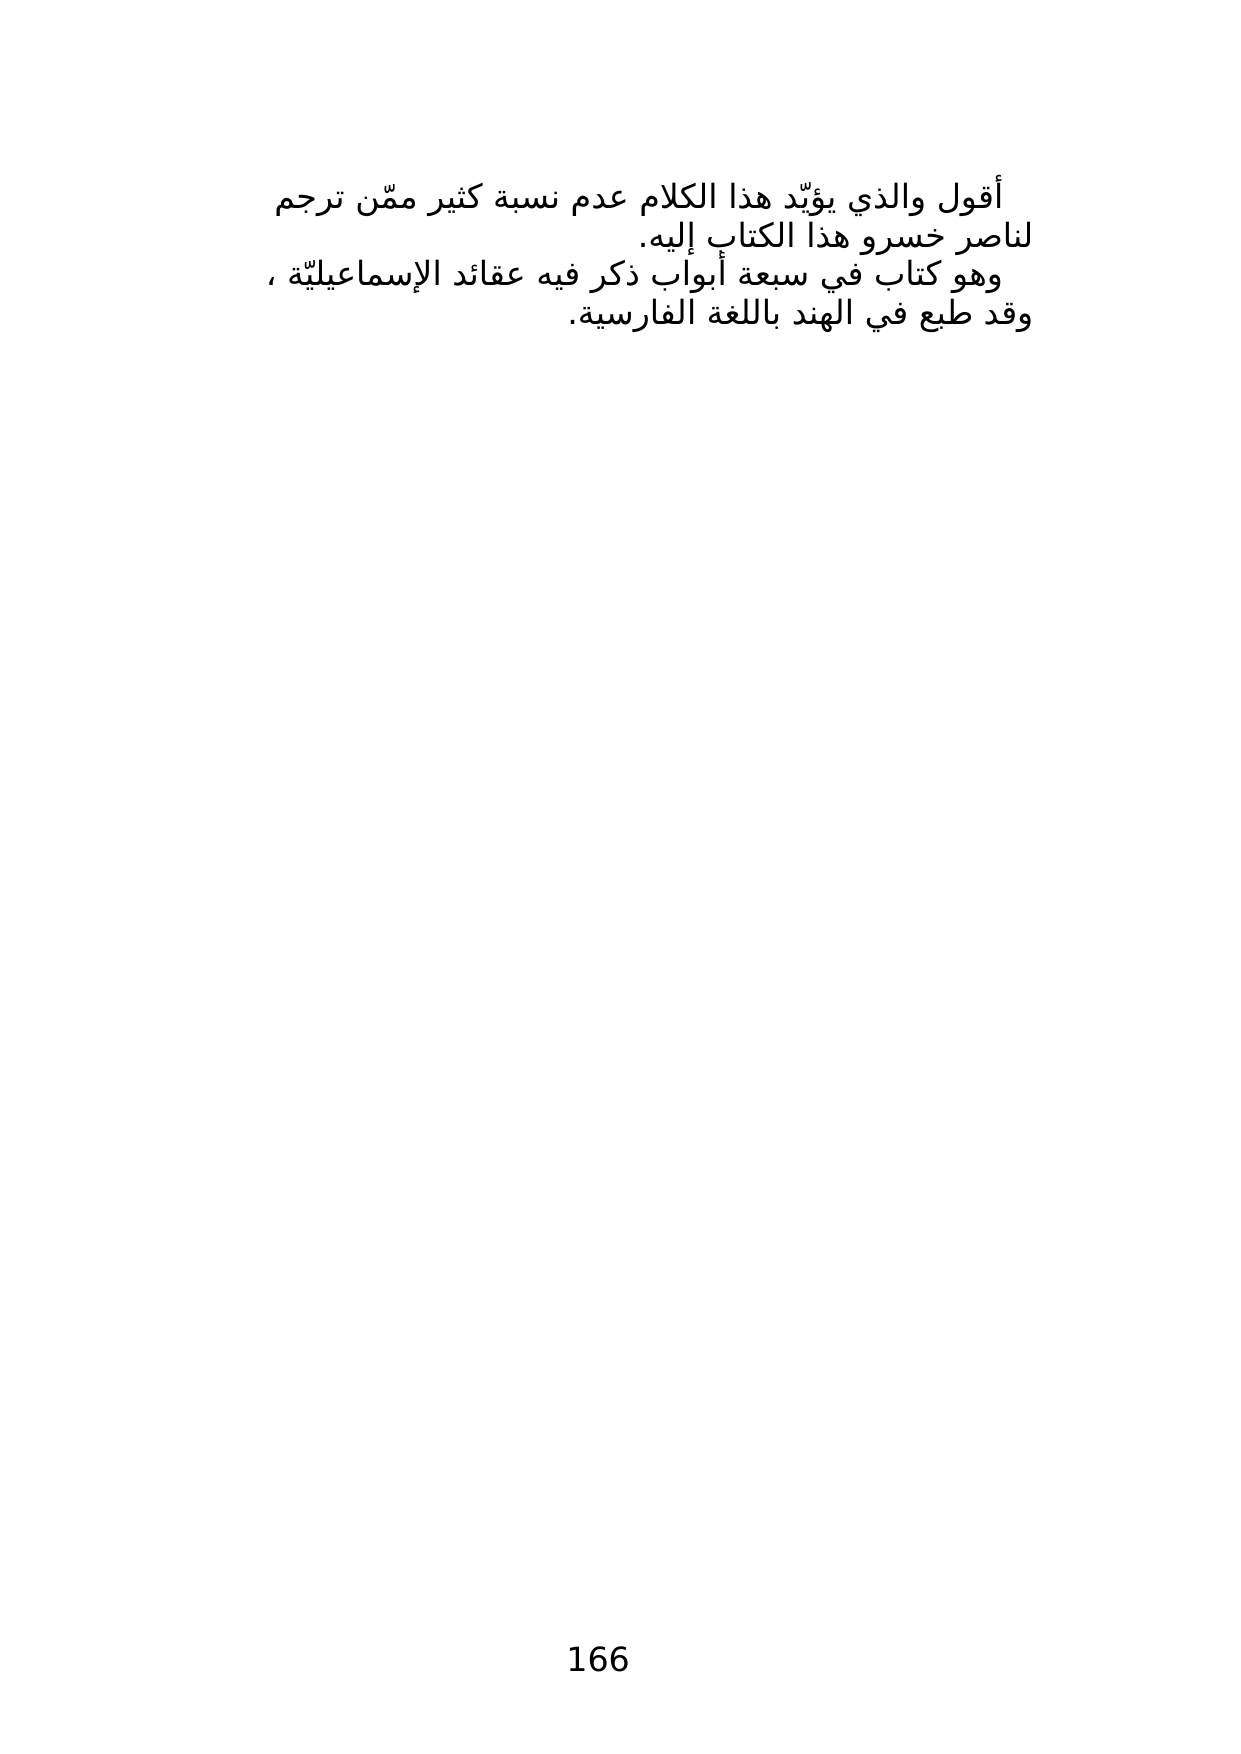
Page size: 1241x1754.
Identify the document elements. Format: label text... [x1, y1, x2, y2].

text وهو كتاب في سبعة أبواب ذكر فيه عقائد الإسماعيليّة ، وقد طبع في الهند باللغة الفارسية. [222, 255, 1033, 333]
text أقول والذي يؤيّد هذا الكلام عدم نسبة كثير ممّن ترجم لناصر خسرو هذا الكتاب إليه. [222, 177, 1033, 255]
